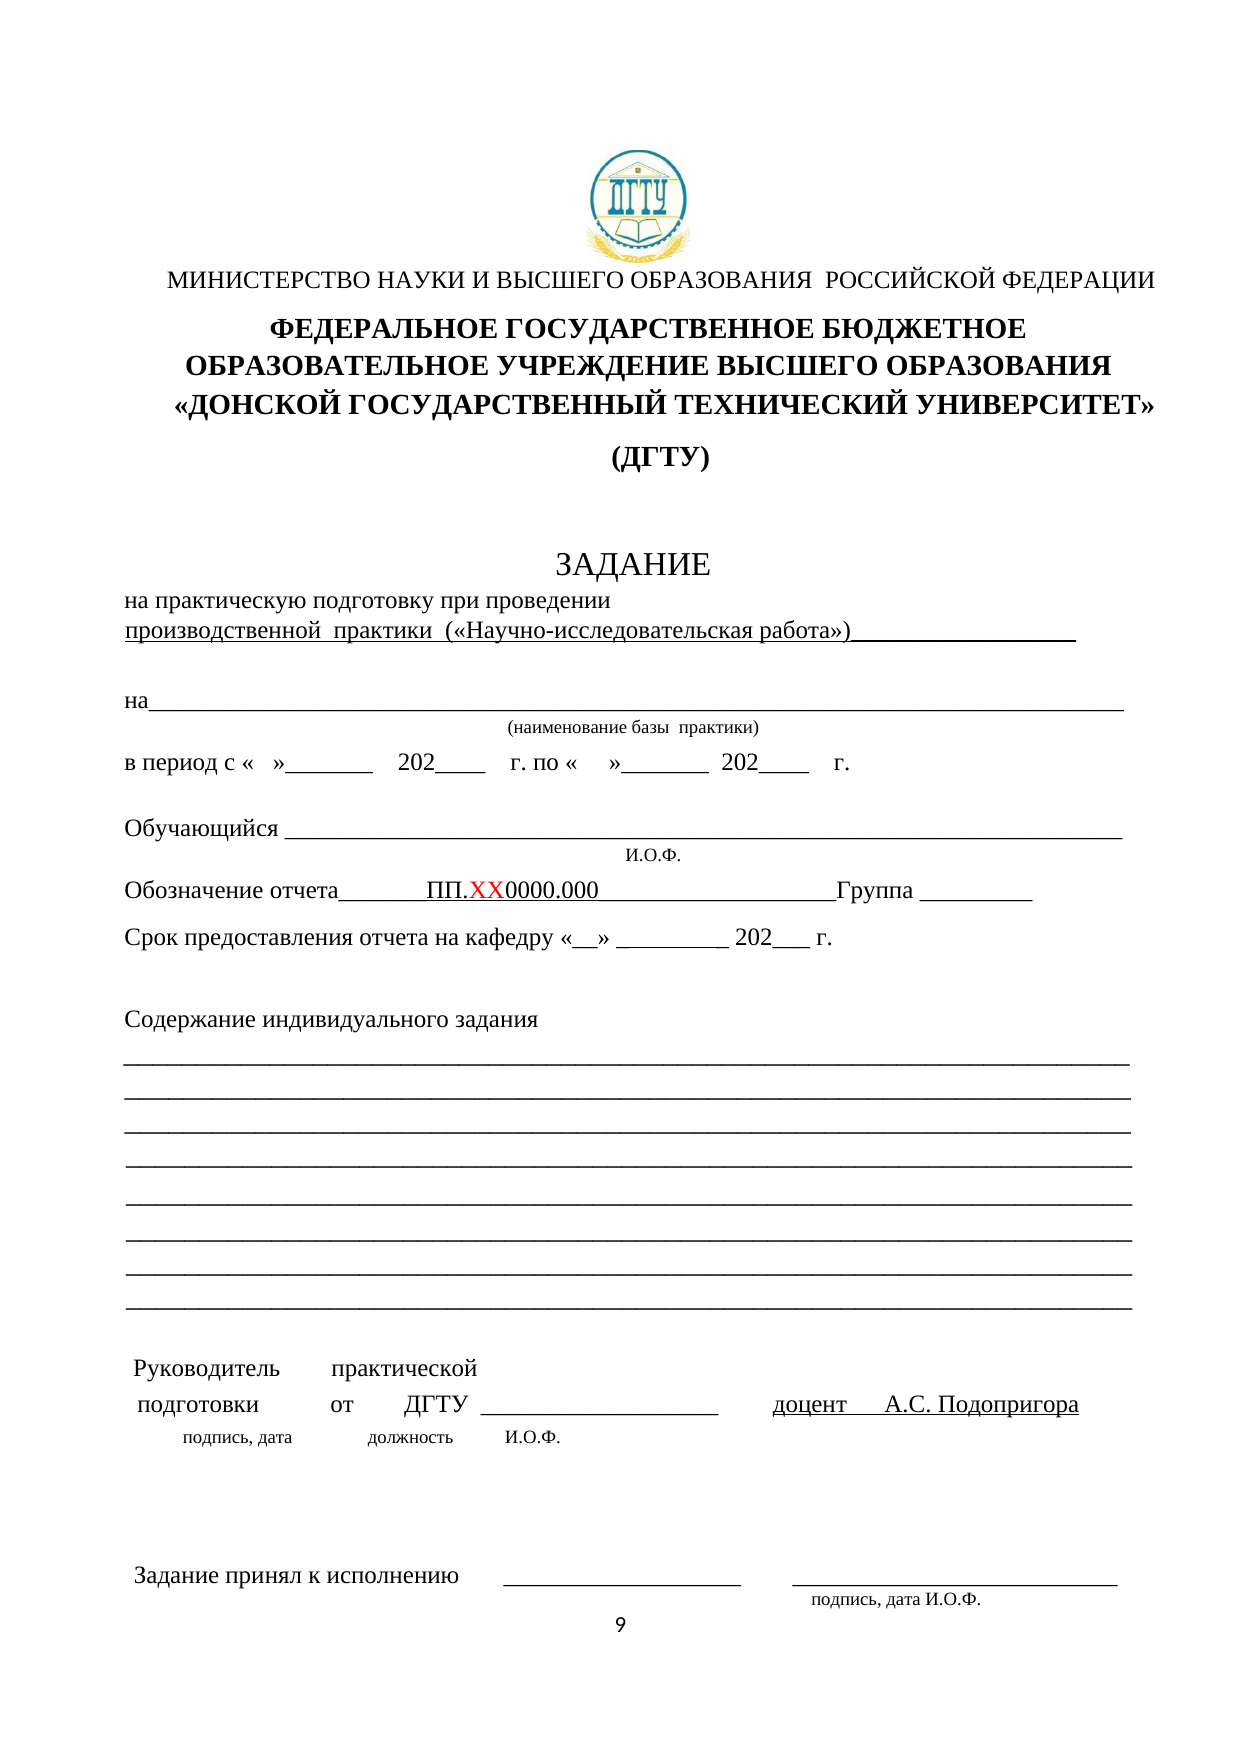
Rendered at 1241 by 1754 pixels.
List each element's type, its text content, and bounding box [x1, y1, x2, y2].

text _____________________________________________________________________ _____________________________________________________________________ [126, 1212, 1143, 1278]
text _____________________________________________________________________ [126, 1175, 1143, 1208]
picture [586, 150, 690, 263]
text (наименование базы практики) [109, 716, 1157, 737]
text МИНИСТЕРСТВО НАУКИ И ВЫСШЕГО ОБРАЗОВАНИЯ РОССИЙСКОЙ ФЕДЕРАЦИИ [109, 265, 1156, 294]
text (ДГТУ) [156, 439, 1165, 473]
text Обозначение отчета_______ПП.ХХ0000.000___________________Группа _________ [124, 875, 1167, 904]
text Содержание индивидуального задания [124, 1004, 1167, 1033]
text на______________________________________________________________________________ [124, 685, 1167, 714]
text Задание принял к исполнению ___________________ __________________________ [109, 1560, 1167, 1588]
text И.О.Ф. [125, 844, 1167, 866]
text в период с « »_______ 202____ г. по « »_______ 202____ г. [124, 747, 1167, 776]
text Срок предоставления отчета на кафедру «__» _ _ 202___ г. [124, 922, 1167, 950]
text Обучающийся ___________________________________________________________________ [124, 813, 1167, 842]
subtitle ЗАДАНИЕ [109, 544, 1157, 582]
text подпись, дата И.О.Ф. [585, 1590, 999, 1610]
text «ДОНСКОЙ ГОСУДАРСТВЕННЫЙ ТЕХНИЧЕСКИЙ УНИВЕРСИТЕТ» [109, 387, 1156, 421]
text Руководитель практической [109, 1353, 1167, 1382]
text _____________________________________________________________________ [126, 1137, 1143, 1171]
text подготовки от ДГТУ ___________________ доцент А.С. Подопригора подпись, дата должность И.О.Ф. [137, 1389, 1167, 1449]
text на практическую подготовку при проведении [124, 585, 1167, 614]
text ФЕДЕРАЛЬНОЕ ГОСУДАРСТВЕННОЕ БЮДЖЕТНОЕ ОБРАЗОВАТЕЛЬНОЕ УЧРЕЖДЕНИЕ ВЫСШЕГО ОБРАЗОВАНИЯ [156, 311, 1141, 382]
text _____________________________________________________________________ _____________________________________________________________________ _____________________________________________________________________ [123, 1035, 1167, 1137]
text производственной практики («Научно-исследовательская работа»)__________________ [125, 616, 1167, 644]
text _____________________________________________________________________ [126, 1279, 1143, 1313]
